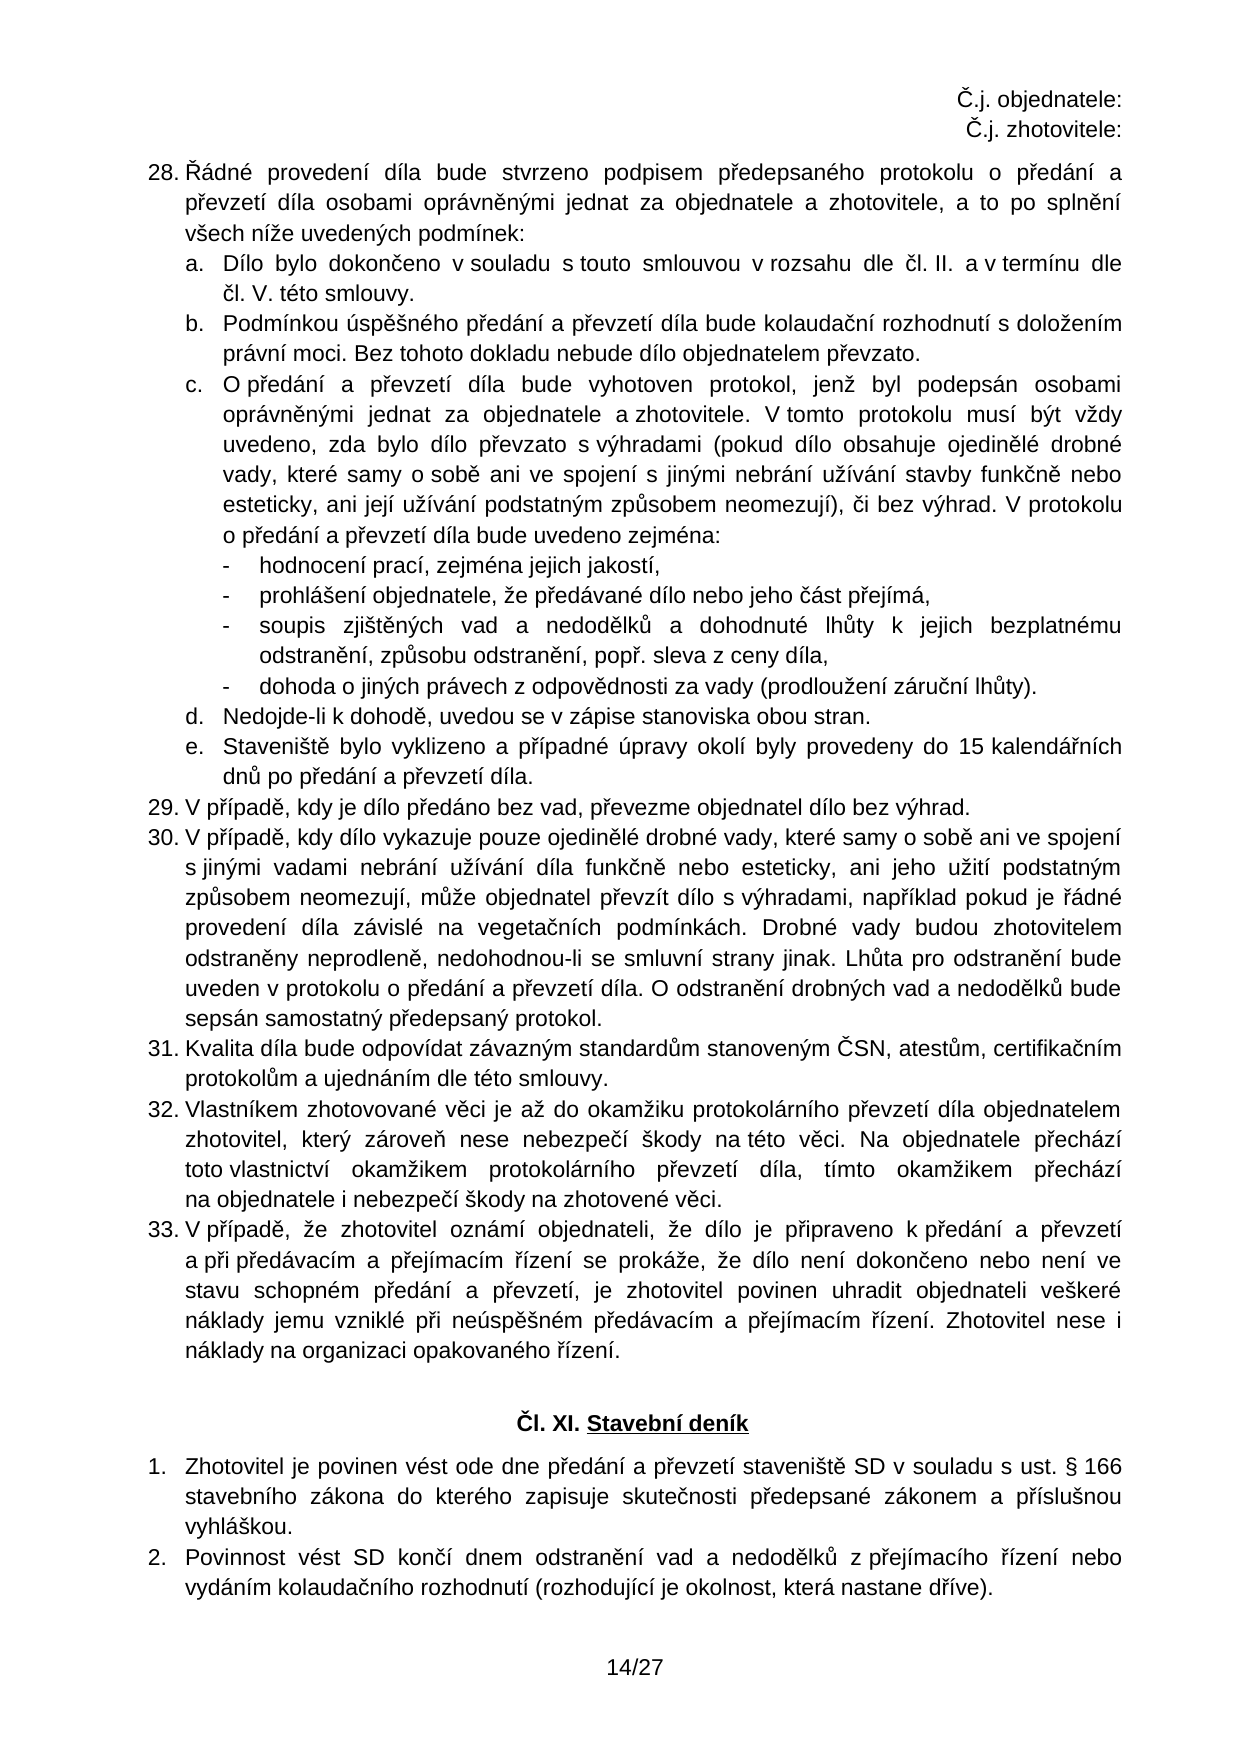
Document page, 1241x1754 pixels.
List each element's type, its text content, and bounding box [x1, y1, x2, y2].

list V případě, že zhotovitel oznámí objednateli, že dílo je připraveno k předání a převzetí a při předávacím a přejímacím řízení se prokáže, že dílo není dokončeno nebo není ve stavu schopném předání a převzetí, je zhotovitel povinen uhradit objednateli veškeré náklady jemu vzniklé při neúspěšném předávacím a přejímacím řízení. Zhotovitel nese i náklady na organizaci opakovaného řízení. [148, 1216, 1122, 1364]
text Stavební deník [148, 1410, 1122, 1437]
list V případě, kdy dílo vykazuje pouze ojedinělé drobné vady, které samy o sobě ani ve spojení s jinými vadami nebrání užívání díla funkčně nebo esteticky, ani jeho užití podstatným způsobem neomezují, může objednatel převzít dílo s výhradami, například pokud je řádné provedení díla závislé na vegetačních podmínkách. Drobné vady budou zhotovitelem odstraněny neprodleně, nedohodnou-li se smluvní strany jinak. Lhůta pro odstranění bude uveden v protokolu o předání a převzetí díla. O odstranění drobných vad a nedodělků bude sepsán samostatný předepsaný protokol. [148, 824, 1122, 1031]
list Vlastníkem zhotovované věci je až do okamžiku protokolárního převzetí díla objednatelem zhotovitel, který zároveň nese nebezpečí škody na této věci. Na objednatele přechází toto vlastnictví okamžikem protokolárního převzetí díla, tímto okamžikem přechází na objednatele i nebezpečí škody na zhotovené věci. [148, 1096, 1122, 1213]
list Nedojde-li k dohodě, uvedou se v zápise stanoviska obou stran. [185, 703, 1122, 729]
list hodnocení prací, zejména jejich jakostí, [222, 552, 1122, 578]
list Kvalita díla bude odpovídat závazným standardům stanoveným ČSN, atestům, certifikačním protokolům a ujednáním dle této smlouvy. [148, 1035, 1122, 1092]
list O předání a převzetí díla bude vyhotoven protokol, jenž byl podepsán osobami oprávněnými jednat za objednatele a zhotovitele. V tomto protokolu musí být vždy uvedeno, zda bylo dílo převzato s výhradami (pokud dílo obsahuje ojedinělé drobné vady, které samy o sobě ani ve spojení s jinými nebrání užívání stavby funkčně nebo esteticky, ani její užívání podstatným způsobem neomezují), či bez výhrad. V protokolu o předání a převzetí díla bude uvedeno zejména: [185, 371, 1122, 548]
list Staveniště bylo vyklizeno a případné úpravy okolí byly provedeny do 15 kalendářních dnů po předání a převzetí díla. [185, 733, 1122, 790]
list Dílo bylo dokončeno v souladu s touto smlouvou v rozsahu dle čl. II. a v termínu dle čl. V. této smlouvy. [185, 250, 1122, 306]
list Řádné provedení díla bude stvrzeno podpisem předepsaného protokolu o předání a převzetí díla osobami oprávněnými jednat za objednatele a zhotovitele, a to po splnění všech níže uvedených podmínek: [148, 159, 1122, 246]
list V případě, kdy je dílo předáno bez vad, převezme objednatel dílo bez výhrad. [148, 793, 1122, 820]
list Zhotovitel je povinen vést ode dne předání a převzetí staveniště SD v souladu s ust. § 166 stavebního zákona do kterého zapisuje skutečnosti předepsané zákonem a příslušnou vyhláškou. [148, 1453, 1122, 1540]
list prohlášení objednatele, že předávané dílo nebo jeho část přejímá, [222, 582, 1122, 608]
list dohoda o jiných právech z odpovědnosti za vady (prodloužení záruční lhůty). [222, 673, 1122, 699]
list soupis zjištěných vad a nedodělků a dohodnuté lhůty k jejich bezplatnému odstranění, způsobu odstranění, popř. sleva z ceny díla, [222, 612, 1122, 669]
list Povinnost vést SD končí dnem odstranění vad a nedodělků z přejímacího řízení nebo vydáním kolaudačního rozhodnutí (rozhodující je okolnost, která nastane dříve). [148, 1543, 1122, 1600]
list Podmínkou úspěšného předání a převzetí díla bude kolaudační rozhodnutí s doložením právní moci. Bez tohoto dokladu nebude dílo objednatelem převzato. [185, 310, 1122, 367]
